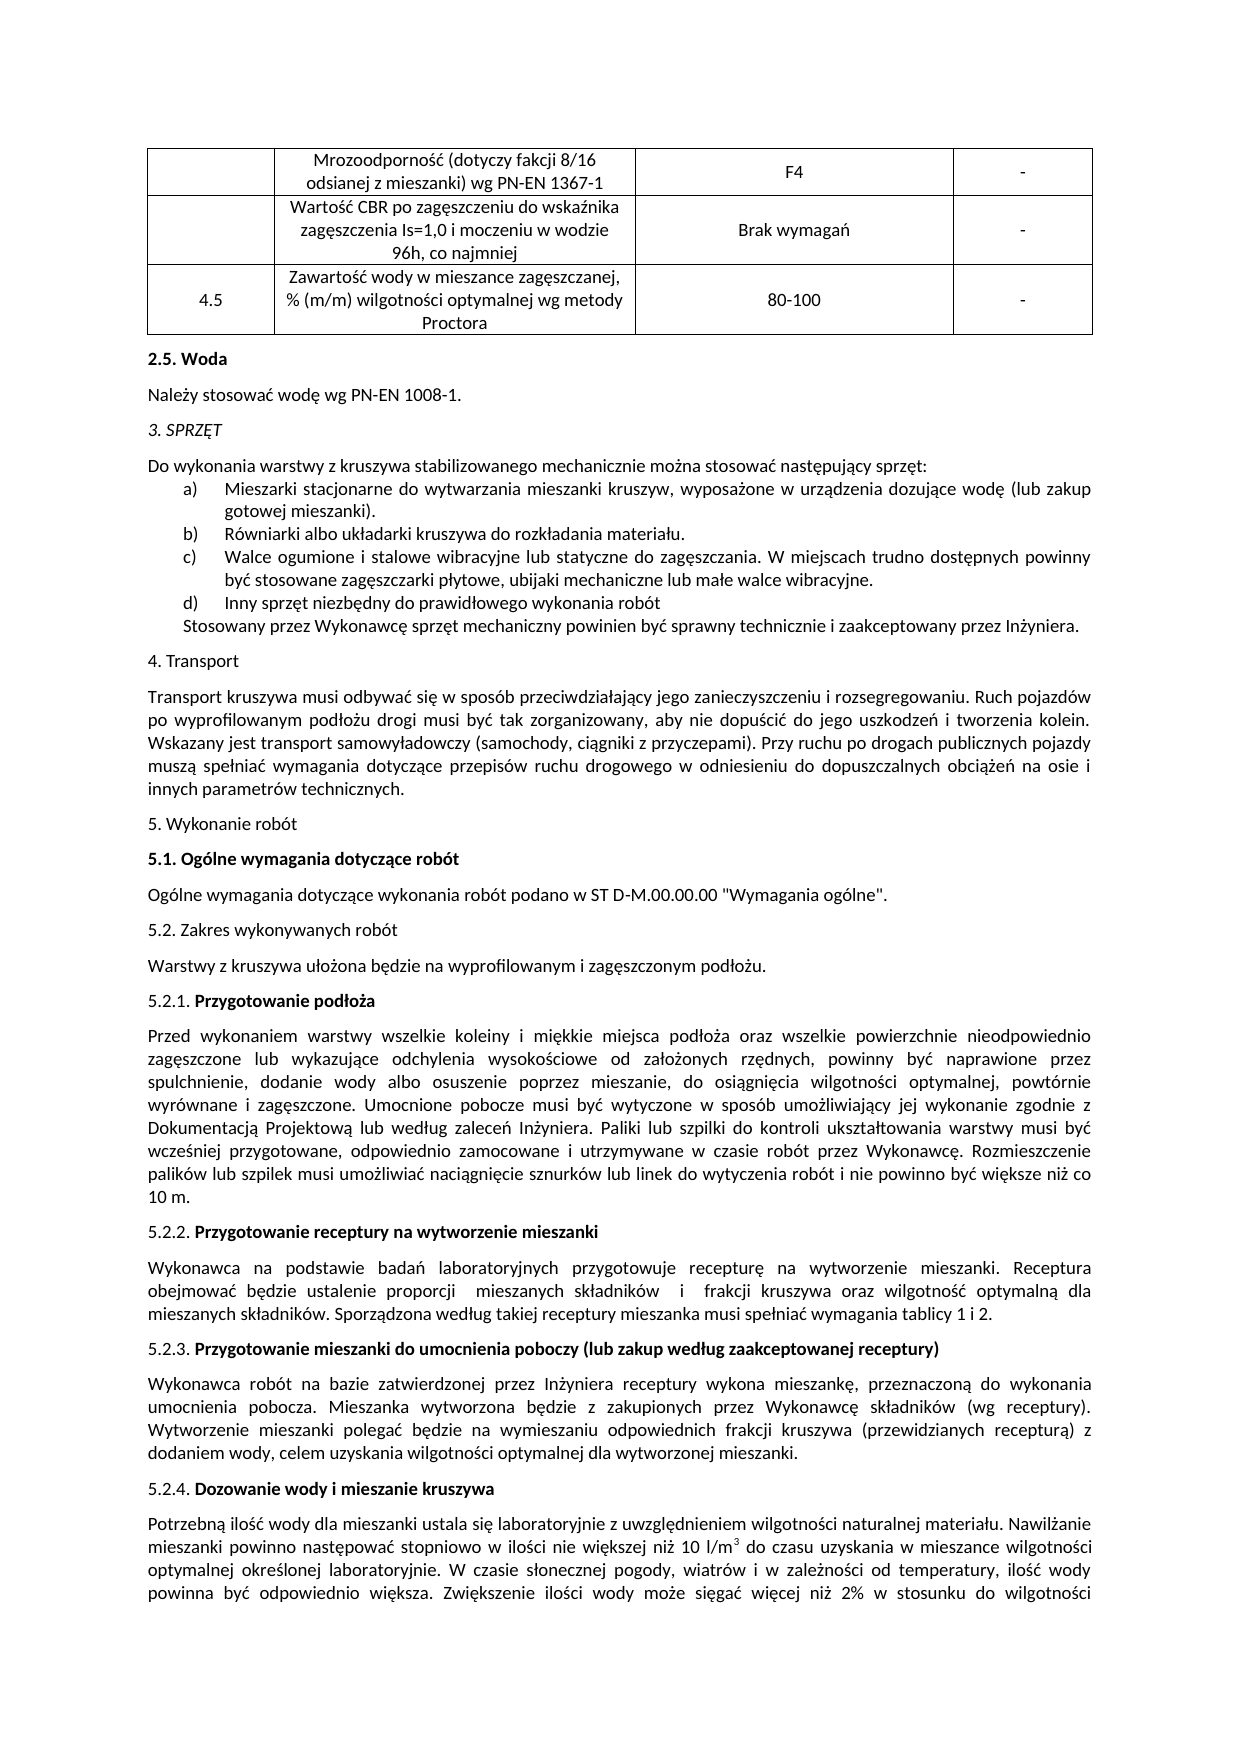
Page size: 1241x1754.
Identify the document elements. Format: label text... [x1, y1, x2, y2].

table_cell 80-100 [636, 265, 953, 334]
table_cell 4.5 [148, 265, 274, 334]
text Należy stosować wodę wg PN-EN 1008-1. [148, 383, 1093, 406]
text Wykonawca na podstawie badań laboratoryjnych przygotowuje recepturę na wytworzenie mieszanki. Receptura obejmować będzie ustalenie proporcji mieszanych składników i frakcji kruszywa oraz wilgotność optymalną dla mieszanych składników. Sporządzona według takiej receptury mieszanka musi spełniać wymagania tablicy 1 i 2. [148, 1256, 1093, 1325]
text c) Walce ogumione i stalowe wibracyjne lub statyczne do zagęszczania. W miejscach trudno dostępnych powinny być stosowane zagęszczarki płytowe, ubijaki mechaniczne lub małe walce wibracyjne. [183, 546, 1093, 591]
text Warstwy z kruszywa ułożona będzie na wyprofilowanym i zagęszczonym podłożu. [148, 954, 1093, 977]
text 5.2.3. Przygotowanie mieszanki do umocnienia poboczy (lub zakup według zaakceptowanej receptury) [148, 1337, 1093, 1360]
text 4. Transport [148, 650, 1093, 673]
text 5.2.1. Przygotowanie podłoża [148, 989, 1093, 1012]
text Wykonawca robót na bazie zatwierdzonej przez Inżyniera receptury wykona mieszankę, przeznaczoną do wykonania umocnienia pobocza. Mieszanka wytworzona będzie z zakupionych przez Wykonawcę składników (wg receptury). Wytworzenie mieszanki polegać będzie na wymieszaniu odpowiednich frakcji kruszywa (przewidzianych recepturą) z dodaniem wody, celem uzyskania wilgotności optymalnej dla wytworzonej mieszanki. [148, 1373, 1093, 1464]
table_cell [148, 149, 274, 194]
text 5.2. Zakres wykonywanych robót [148, 918, 1093, 941]
table_cell F4 [636, 149, 953, 194]
text Stosowany przez Wykonawcę sprzęt mechaniczny powinien być sprawny technicznie i zaakceptowany przez Inżyniera. [148, 614, 1093, 637]
table_cell Mrozoodporność (dotyczy fakcji 8/16 odsianej z mieszanki) wg PN-EN 1367-1 [275, 149, 635, 194]
text 2.5. Woda [148, 348, 1093, 371]
table_cell - [954, 265, 1092, 334]
text 3. SPRZĘT [148, 418, 1093, 441]
text 5.2.4. Dozowanie wody i mieszanie kruszywa [148, 1477, 1093, 1500]
text a) Mieszarki stacjonarne do wytwarzania mieszanki kruszyw, wyposażone w urządzenia dozujące wodę (lub zakup gotowej mieszanki). [183, 477, 1093, 523]
table_cell - [954, 196, 1092, 264]
text b) Równiarki albo układarki kruszywa do rozkładania materiału. [183, 523, 1093, 546]
table_cell Wartość CBR po zagęszczeniu do wskaźnika zagęszczenia Is=1,0 i moczeniu w wodzie 96h, co najmniej [275, 196, 635, 264]
text Transport kruszywa musi odbywać się w sposób przeciwdziałający jego zanieczyszczeniu i rozsegregowaniu. Ruch pojazdów po wyprofilowanym podłożu drogi musi być tak zorganizowany, aby nie dopuścić do jego uszkodzeń i tworzenia kolein. Wskazany jest transport samowyładowczy (samochody, ciągniki z przyczepami). Przy ruchu po drogach publicznych pojazdy muszą spełniać wymagania dotyczące przepisów ruchu drogowego w odniesieniu do dopuszczalnych obciążeń na osie i innych parametrów technicznych. [148, 685, 1093, 800]
table_cell Brak wymagań [636, 196, 953, 264]
text d) Inny sprzęt niezbędny do prawidłowego wykonania robót [183, 591, 1093, 614]
table_cell - [954, 149, 1092, 194]
text Ogólne wymagania dotyczące wykonania robót podano w ST D-M.00.00.00 "Wymagania ogólne". [148, 883, 1093, 906]
table_cell Zawartość wody w mieszance zagęszczanej, % (m/m) wilgotności optymalnej wg metody Proctora [275, 265, 635, 334]
text Przed wykonaniem warstwy wszelkie koleiny i miękkie miejsca podłoża oraz wszelkie powierzchnie nieodpowiednio zagęszczone lub wykazujące odchylenia wysokościowe od założonych rzędnych, powinny być naprawione przez spulchnienie, dodanie wody albo osuszenie poprzez mieszanie, do osiągnięcia wilgotności optymalnej, powtórnie wyrównane i zagęszczone. Umocnione pobocze musi być wytyczone w sposób umożliwiający jej wykonanie zgodnie z Dokumentacją Projektową lub według zaleceń Inżyniera. Paliki lub szpilki do kontroli ukształtowania warstwy musi być wcześniej przygotowane, odpowiednio zamocowane i utrzymywane w czasie robót przez Wykonawcę. Rozmieszczenie palików lub szpilek musi umożliwiać naciągnięcie sznurków lub linek do wytyczenia robót i nie powinno być większe niż co 10 m. [148, 1025, 1093, 1208]
table_cell [148, 196, 274, 264]
text Do wykonania warstwy z kruszywa stabilizowanego mechanicznie można stosować następujący sprzęt: [148, 454, 1093, 477]
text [148, 1512, 1093, 1604]
text 5. Wykonanie robót [148, 812, 1093, 835]
text 5.2.2. Przygotowanie receptury na wytworzenie mieszanki [148, 1221, 1093, 1243]
text 5.1. Ogólne wymagania dotyczące robót [148, 848, 1093, 871]
